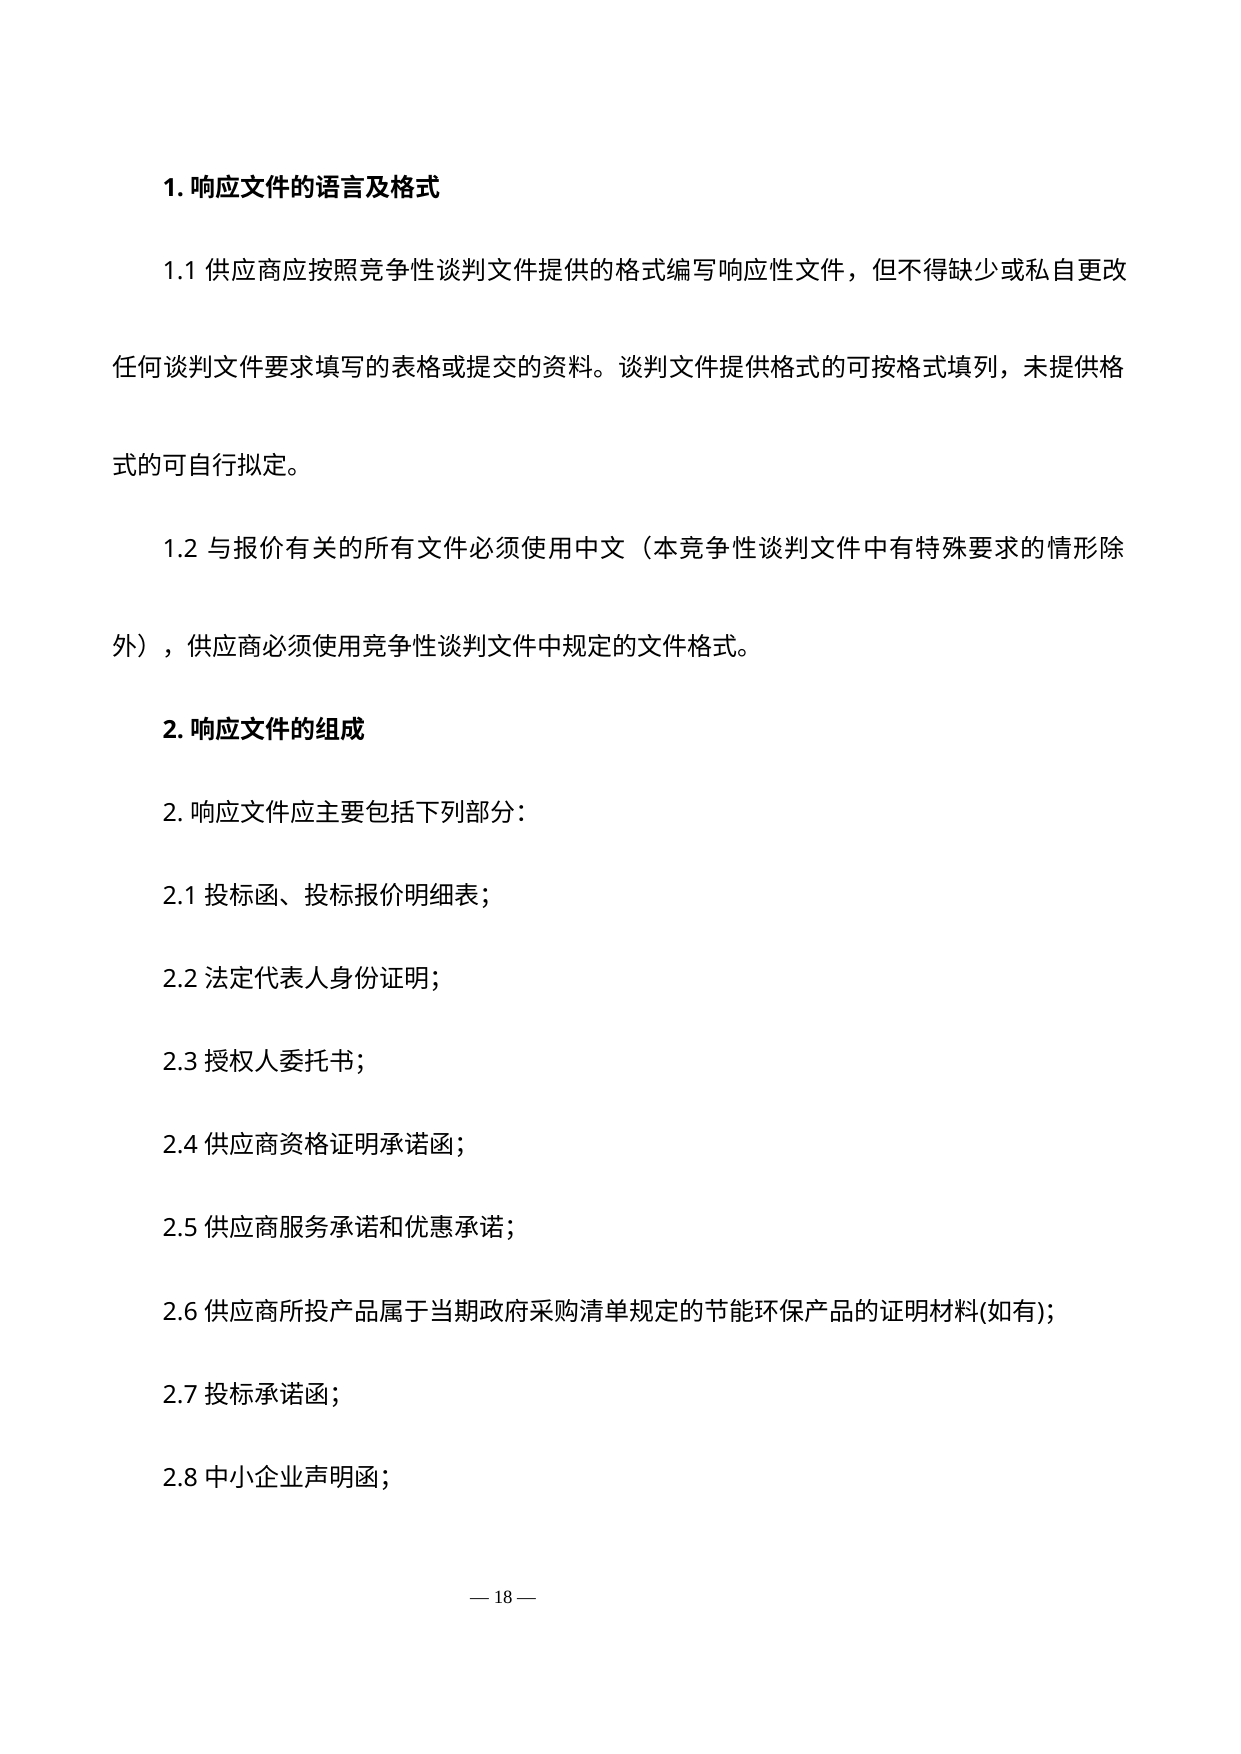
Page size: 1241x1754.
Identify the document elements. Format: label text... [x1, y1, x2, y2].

text 2.6 供应商所投产品属于当期政府采购清单规定的节能环保产品的证明材料(如有)； [112, 1277, 1128, 1342]
text 2.7 投标承诺函； [112, 1360, 1128, 1425]
text 2.3 授权人委托书； [112, 1027, 1128, 1092]
text 2. 响应文件应主要包括下列部分： [112, 778, 1128, 843]
text 2.4 供应商资格证明承诺函； [112, 1110, 1128, 1175]
text 2.2 法定代表人身份证明； [112, 944, 1128, 1009]
text 2.5 供应商服务承诺和优惠承诺； [112, 1193, 1128, 1258]
text 1.1 供应商应按照竞争性谈判文件提供的格式编写响应性文件，但不得缺少或私自更改任何谈判文件要求填写的表格或提交的资料。谈判文件提供格式的可按格式填列，未提供格式的可自行拟定。 [112, 236, 1128, 496]
text 2.1 投标函、投标报价明细表； [112, 861, 1128, 926]
text 2.8 中小企业声明函； [112, 1443, 1128, 1508]
text 1.2 与报价有关的所有文件必须使用中文（本竞争性谈判文件中有特殊要求的情形除外），供应商必须使用竞争性谈判文件中规定的文件格式。 [112, 514, 1128, 677]
list 响应文件的组成 [112, 695, 1128, 760]
text 1. 响应文件的语言及格式 [112, 153, 1128, 218]
